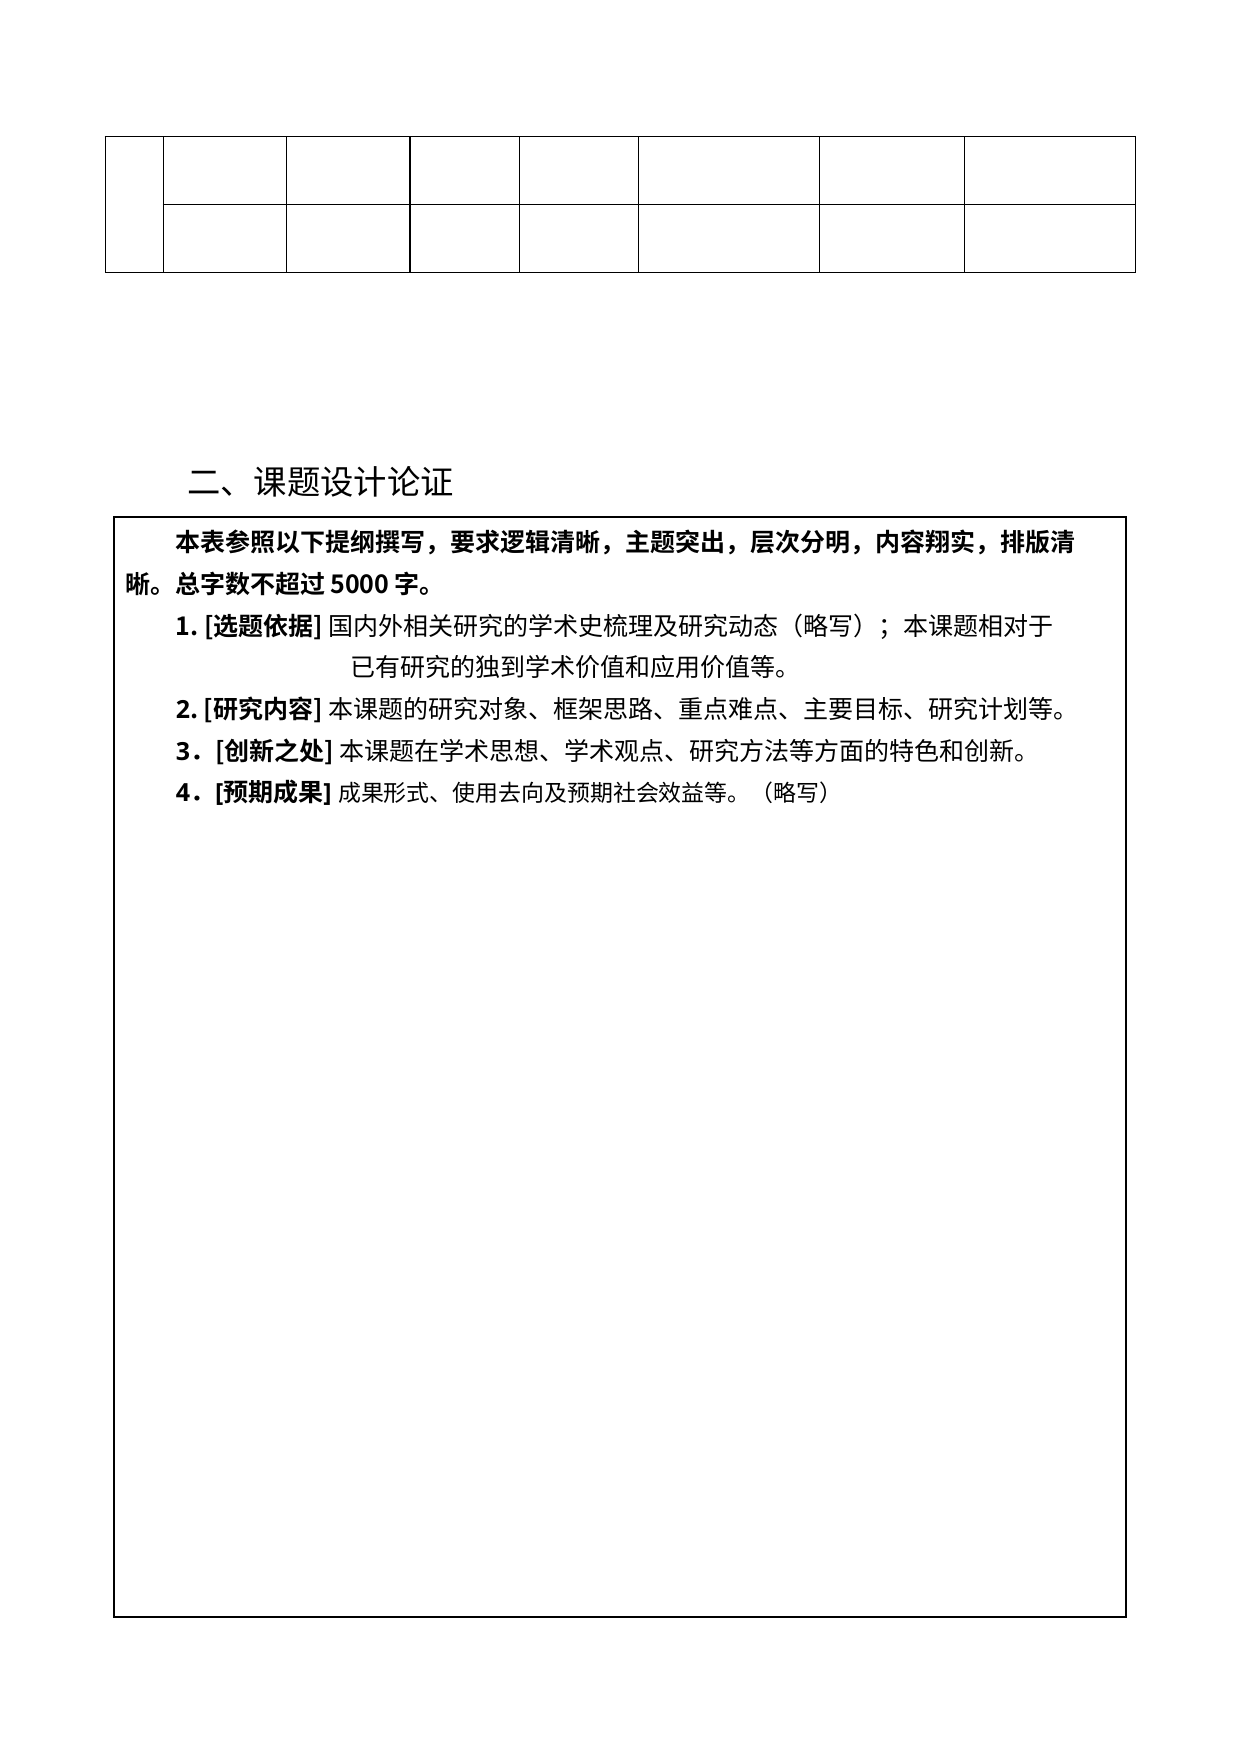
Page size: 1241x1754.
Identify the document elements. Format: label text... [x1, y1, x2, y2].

table_cell [164, 205, 286, 272]
table_cell [287, 205, 409, 272]
table_cell [411, 137, 519, 204]
table_cell [965, 137, 1135, 204]
table_cell [639, 205, 819, 272]
table_cell [520, 205, 638, 272]
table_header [115, 518, 1125, 1616]
table_cell [820, 205, 964, 272]
text 二、课题设计论证 [153, 456, 1087, 504]
table_cell [164, 137, 286, 204]
table_cell [411, 205, 519, 272]
table_cell [287, 137, 409, 204]
table_cell [965, 205, 1135, 272]
table_cell [639, 137, 819, 204]
table_cell [520, 137, 638, 204]
table_cell [820, 137, 964, 204]
